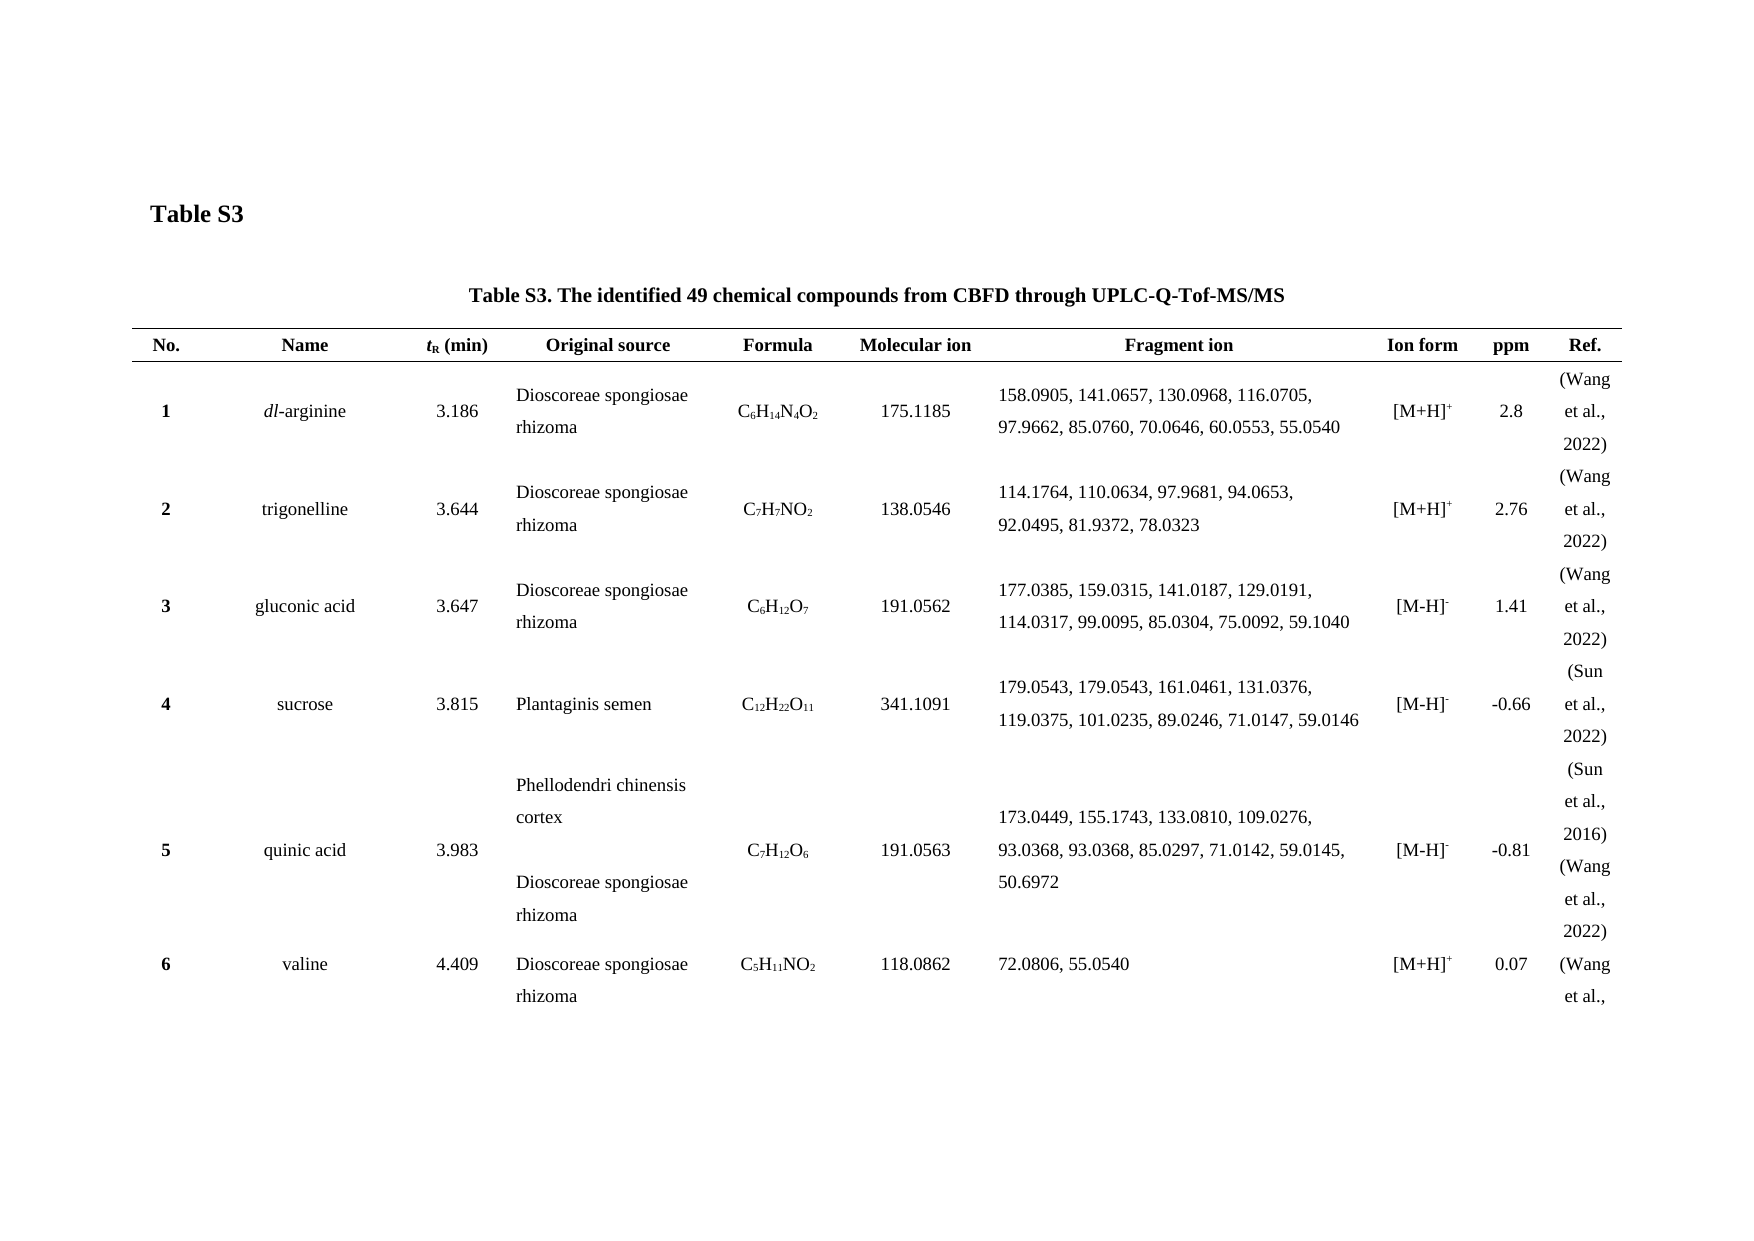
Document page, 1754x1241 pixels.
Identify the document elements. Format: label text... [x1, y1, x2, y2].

table_cell -0.66 [1474, 655, 1548, 752]
table_cell C6H14N4O2 [711, 362, 844, 460]
table_header No. [132, 329, 200, 361]
table_cell Dioscoreae spongiosae rhizoma [505, 362, 711, 460]
table_header Name [200, 329, 410, 361]
table_cell Phellodendri chinensis cortex [505, 752, 711, 850]
table_header Ref. [1548, 329, 1622, 361]
table_cell [M+H]+ [1371, 460, 1474, 557]
table_cell 3.983 [410, 752, 504, 947]
table_cell [M-H]- [1371, 655, 1474, 752]
table_cell quinic acid [200, 752, 410, 947]
table_cell Dioscoreae spongiosae rhizoma [505, 460, 711, 557]
table_cell 3.644 [410, 460, 504, 557]
table_cell Dioscoreae spongiosae rhizoma [505, 557, 711, 655]
table_cell 4.409 [410, 947, 504, 1012]
table_cell 1.41 [1474, 557, 1548, 655]
table_cell 179.0543, 179.0543, 161.0461, 131.0376, 119.0375, 101.0235, 89.0246, 71.0147, 59.0146 [987, 655, 1371, 752]
table_cell Plantaginis semen [505, 655, 711, 752]
table_cell 177.0385, 159.0315, 141.0187, 129.0191, 114.0317, 99.0095, 85.0304, 75.0092, 59.1040 [987, 557, 1371, 655]
table_cell 0.07 [1474, 947, 1548, 1012]
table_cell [505, 947, 711, 1012]
table_cell -0.81 [1474, 752, 1548, 947]
table_cell (Wang et al., 2022) [1548, 850, 1622, 947]
table_cell 118.0862 [844, 947, 987, 1012]
table_cell (Wang et al., 2022) [1548, 557, 1622, 655]
table_cell 2 [132, 460, 200, 557]
table_cell (Wang et al., 2022) [1548, 362, 1622, 460]
table_header Original source [505, 329, 711, 361]
table_cell C7H12O6 [711, 752, 844, 947]
table_cell [M+H]+ [1371, 947, 1474, 1012]
table_cell [M-H]- [1371, 557, 1474, 655]
table_cell C6H12O7 [711, 557, 844, 655]
table_cell 6 [132, 947, 200, 1012]
table_cell 3.815 [410, 655, 504, 752]
table_cell C12H22O11 [711, 655, 844, 752]
table_cell 4 [132, 655, 200, 752]
table_header tR (min) [410, 329, 504, 361]
table_cell 175.1185 [844, 362, 987, 460]
text Table S3 [150, 198, 1604, 230]
table_cell (Sun et al., 2016) [1548, 752, 1622, 850]
table_header Fragment ion [987, 329, 1371, 361]
table_cell gluconic acid [200, 557, 410, 655]
table_cell [M+H]+ [1371, 362, 1474, 460]
table_cell 341.1091 [844, 655, 987, 752]
table_cell 1 [132, 362, 200, 460]
table_cell 191.0563 [844, 752, 987, 947]
table_header ppm [1474, 329, 1548, 361]
table_cell 3.647 [410, 557, 504, 655]
table_cell 72.0806, 55.0540 [987, 947, 1371, 1012]
table_cell dl-arginine [200, 362, 410, 460]
table_cell 2.8 [1474, 362, 1548, 460]
table_cell 191.0562 [844, 557, 987, 655]
table_cell 3.186 [410, 362, 504, 460]
table_cell (Wang et al., 2022) [1548, 460, 1622, 557]
table_cell 158.0905, 141.0657, 130.0968, 116.0705, 97.9662, 85.0760, 70.0646, 60.0553, 55.0540 [987, 362, 1371, 460]
table_header Ion form [1371, 329, 1474, 361]
table_cell sucrose [200, 655, 410, 752]
table_cell valine [200, 947, 410, 1012]
table_cell [M-H]- [1371, 752, 1474, 947]
table_cell Dioscoreae spongiosae rhizoma [505, 850, 711, 947]
table_cell trigonelline [200, 460, 410, 557]
table_cell 5 [132, 752, 200, 947]
table_cell 2.76 [1474, 460, 1548, 557]
text Table S3. The identified 49 chemical compounds from CBFD through UPLC-Q-Tof-MS/MS [150, 279, 1604, 311]
table_cell C7H7NO2 [711, 460, 844, 557]
table_header Formula [711, 329, 844, 361]
table_cell (Sun et al., 2022) [1548, 655, 1622, 752]
table_header Molecular ion [844, 329, 987, 361]
table_cell 138.0546 [844, 460, 987, 557]
table_cell (Wang et al., 2022) [1548, 947, 1622, 1012]
table_cell 173.0449, 155.1743, 133.0810, 109.0276, 93.0368, 93.0368, 85.0297, 71.0142, 59.0145, 50.6972 [987, 752, 1371, 947]
table_cell 3 [132, 557, 200, 655]
table_cell 114.1764, 110.0634, 97.9681, 94.0653, 92.0495, 81.9372, 78.0323 [987, 460, 1371, 557]
table_cell C5H11NO2 [711, 947, 844, 1012]
